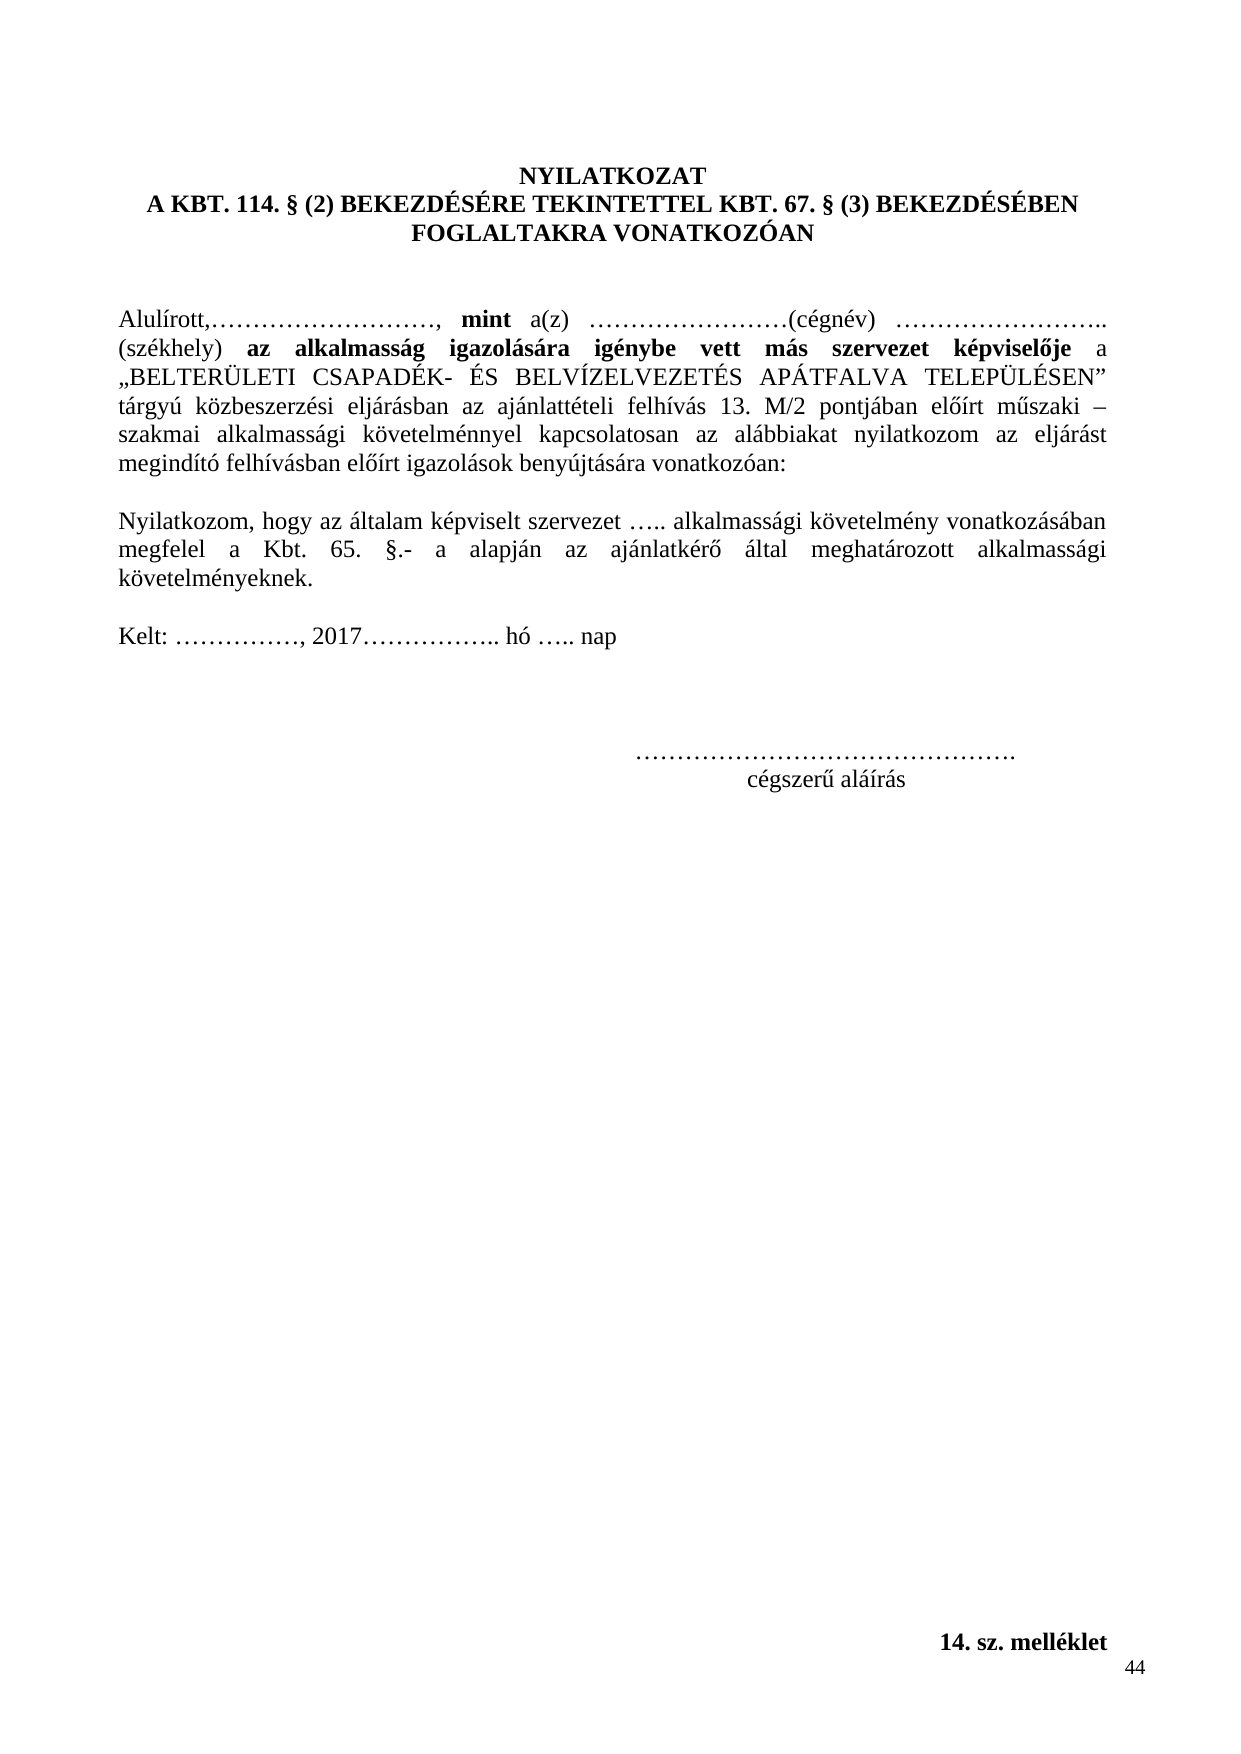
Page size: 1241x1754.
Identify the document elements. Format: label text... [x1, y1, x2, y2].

text Nyilatkozom, hogy az általam képviselt szervezet ….. alkalmassági követelmény vonatkozásában megfelel a Kbt. 65. §.- a alapján az ajánlatkérő által meghatározott alkalmassági követelményeknek. [118, 506, 1107, 592]
text 14. sz. melléklet [118, 1627, 1107, 1656]
text ………………………………………. [634, 736, 1107, 764]
text cégszerű aláírás [634, 764, 1107, 793]
text a Kbt. 114. § (2) bekezdésére tekintettel Kbt. 67. § (3) bekezdésében foglaltakra vonatkozóan [118, 189, 1107, 247]
text Kelt: ……………, 2017…………….. hó ….. nap [118, 621, 1107, 649]
text Nyilatkozat [118, 161, 1107, 189]
text Alulírott,………………………, mint a(z) ……………………(cégnév) ……………………..(székhely) az alkalmasság igazolására igénybe vett más szervezet képviselője a „Belterületi csapadék- és belvízelvezetés Apátfalva településen” tárgyú közbeszerzési eljárásban az ajánlattételi felhívás 13. M/2 pontjában előírt műszaki – szakmai alkalmassági követelménnyel kapcsolatosan az alábbiakat nyilatkozom az eljárást megindító felhívásban előírt igazolások benyújtására vonatkozóan: [118, 304, 1107, 477]
